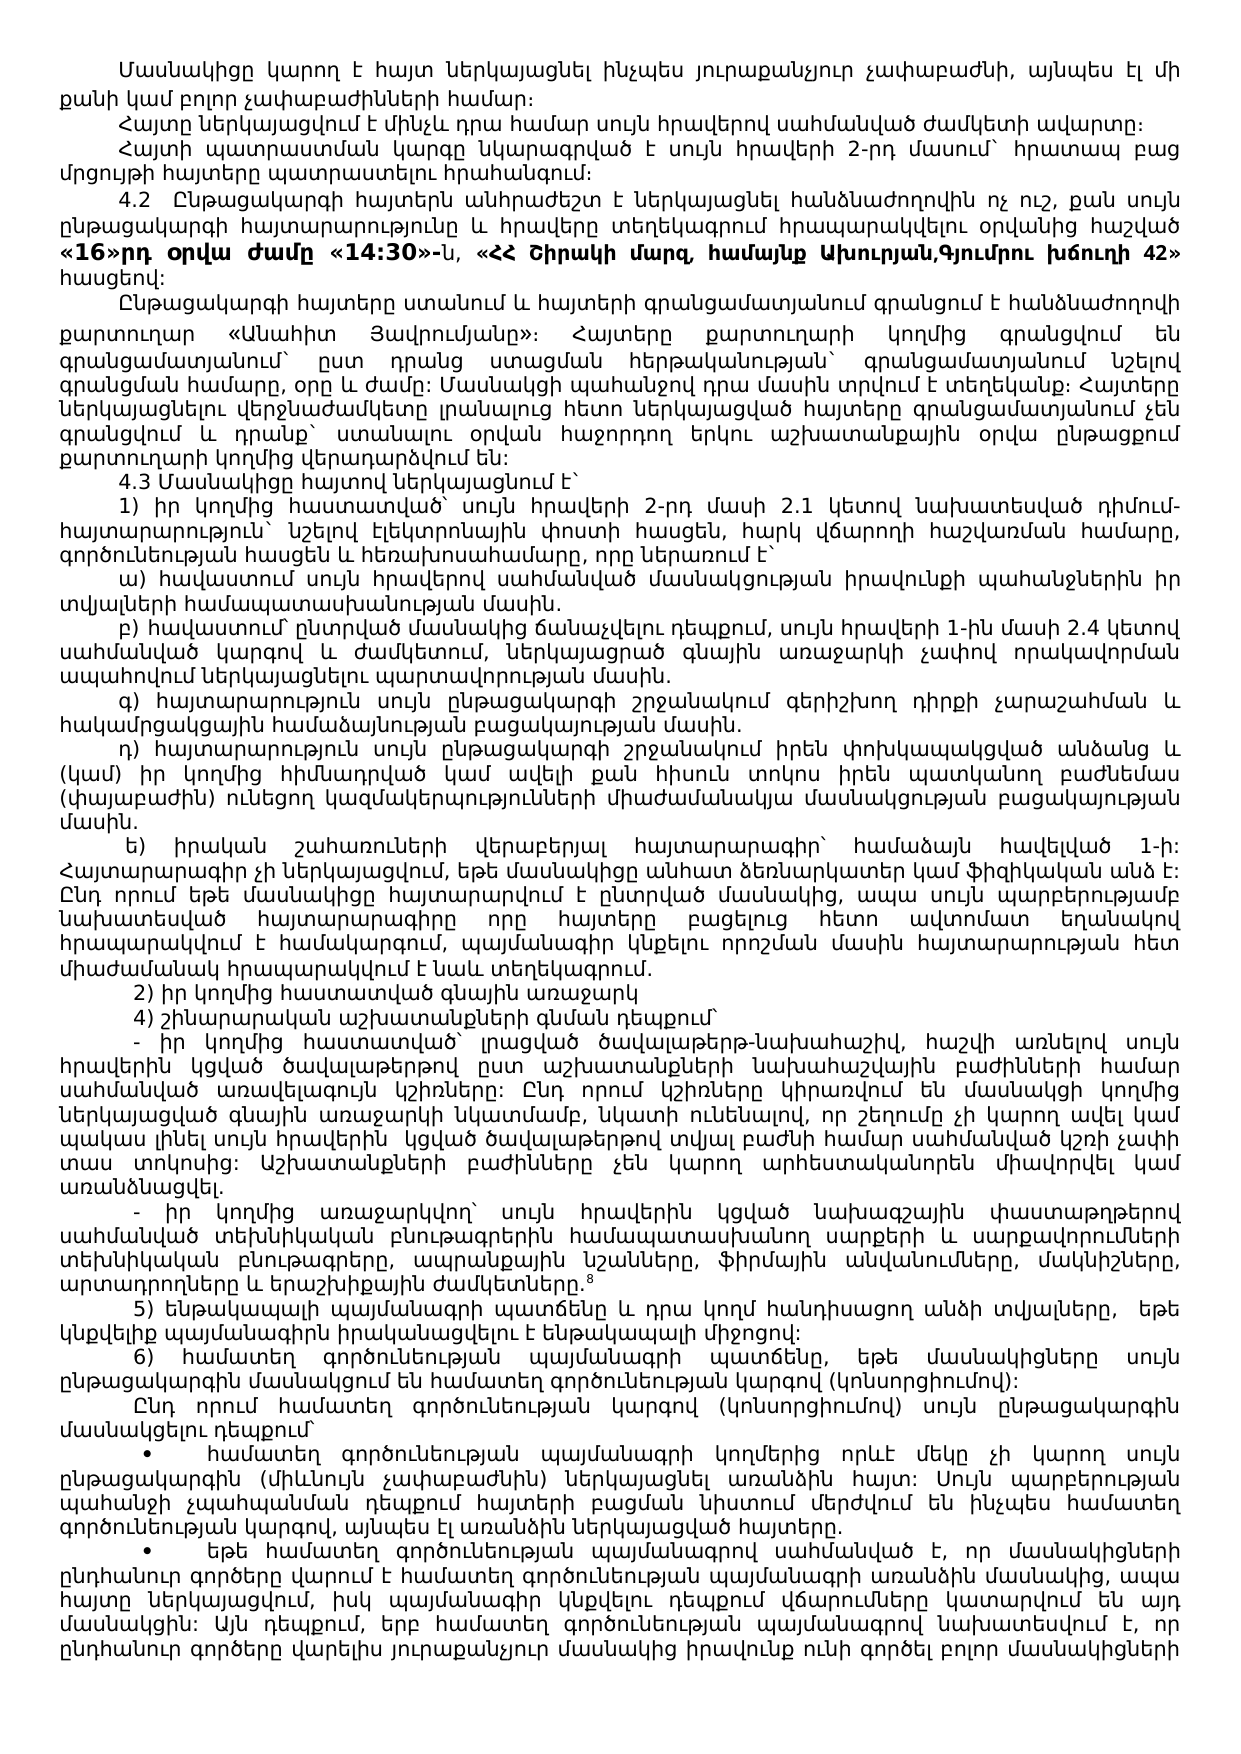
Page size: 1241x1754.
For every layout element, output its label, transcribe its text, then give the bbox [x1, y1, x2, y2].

text 2) իր կողմից հաստատված գնային առաջարկ [59, 981, 1181, 1006]
text Ընթացակարգի հայտերը ստանում և հայտերի գրանցամատյանում գրանցում է հանձնաժողովի քարտուղար «Անահիտ Յավրումյանը»։ Հայտերը քարտուղարի կողմից գրանցվում են գրանցամատյանում` ըստ դրանց ստացման հերթականության` գրանցամատյանում նշելով գրանցման համարը, օրը և ժամը: Մասնակցի պահանջով դրա մասին տրվում է տեղեկանք։ Հայտերը ներկայացնելու վերջնաժամկետը լրանալուց հետո ներկայացված հայտերը գրանցամատյանում չեն գրանցվում և դրանք` ստանալու օրվան հաջորդող երկու աշխատանքային օրվա ընթացքում քարտուղարի կողմից վերադարձվում են: [59, 291, 1181, 470]
text 6) համատեղ գործունեության պայմանագրի պատճենը, եթե մասնակիցները սույն ընթացակարգին մասնակցում են համատեղ գործունեության կարգով (կոնսորցիումով): [59, 1345, 1181, 1394]
text 4.2 Ընթացակարգի հայտերն անհրաժեշտ է ներկայացնել հանձնաժողովին ոչ ուշ, քան սույն ընթացակարգի հայտարարությունը և հրավերը տեղեկագրում հրապարակվելու օրվանից հաշված «16»րդ օրվա ժամը «14:30»-ն, «ՀՀ Շիրակի մարզ, համայնք Ախուրյան,Գյումրու խճուղի 42» հասցեով: [59, 185, 1181, 291]
text - իր կողմից առաջարկվող՝ սույն հրավերին կցված նախագշային փաստաթղթերով սահմանված տեխնիկական բնութագրերին համապատասխանող սարքերի և սարքավորումների տեխնիկական բնութագրերը, ապրանքային նշանները, ֆիրմային անվանումները, մակնիշները, արտադրողները և երաշխիքային ժամկետները.8 [59, 1200, 1181, 1297]
text Հայտը ներկայացվում է մինչև դրա համար սույն հրավերով սահմանված ժամկետի ավարտը։ [59, 112, 1181, 137]
text 4.3 Մասնակիցը հայտով ներկայացնում է` [59, 470, 1181, 494]
text 4) շինարարական աշխատանքների գնման դեպքում՝ [59, 1006, 1181, 1030]
text Հայտի պատրաստման կարգը նկարագրված է սույն հրավերի 2-րդ մասում` հրատապ բաց մրցույթի հայտերը պատրաստելու հրահանգում։ [59, 137, 1181, 185]
text ա) հավաստում սույն հրավերով սահմանված մասնակցության իրավունքի պահանջներին իր տվյալների համապատասխանության մասին. [59, 567, 1181, 616]
list համատեղ գործունեության պայմանագրի կողմերից որևէ մեկը չի կարող սույն ընթացակարգին (միևնույն չափաբաժնին) ներկայացնել առանձին հայտ: Սույն պարբերության պահանջի չպահպանման դեպքում հայտերի բացման նիստում մերժվում են ինչպես համատեղ գործունեության կարգով, այնպես էլ առանձին ներկայացված հայտերը. [59, 1442, 1181, 1539]
text 1) իր կողմից հաստատված՝ սույն հրավերի 2-րդ մասի 2.1 կետով նախատեսված դիմում-հայտարարություն` նշելով էլեկտրոնային փոստի հասցեն, հարկ վճարողի հաշվառման համարը, գործունեության հասցեն և հեռախոսահամարը, որը ներառում է` [59, 494, 1181, 567]
text բ) հավաստում՝ ընտրված մասնակից ճանաչվելու դեպքում, սույն հրավերի 1-ին մասի 2.4 կետով սահմանված կարգով և ժամկետում, ներկայացրած գնային առաջարկի չափով որակավորման ապահովում ներկայացնելու պարտավորության մասին. [59, 616, 1181, 689]
text դ) հայտարարություն սույն ընթացակարգի շրջանակում իրեն փոխկապակցված անձանց և (կամ) իր կողմից հիմնադրված կամ ավելի քան հիսուն տոկոս իրեն պատկանող բաժնեմաս (փայաբաժին) ունեցող կազմակերպությունների միաժամանակյա մասնակցության բացակայության մասին. [59, 737, 1181, 834]
text 5) ենթակապալի պայմանագրի պատճենը և դրա կողմ հանդիսացող անձի տվյալները, եթե կնքվելիք պայմանագիրն իրականացվելու է ենթակապալի միջոցով: [59, 1297, 1181, 1345]
text Մասնակիցը կարող է հայտ ներկայացնել ինչպես յուրաքանչյուր չափաբաժնի, այնպես էլ մի քանի կամ բոլոր չափաբաժինների համար։ [59, 56, 1181, 112]
text գ) հայտարարություն սույն ընթացակարգի շրջանակում գերիշխող դիրքի չարաշահման և հակամրցակցային համաձայնության բացակայության մասին. [59, 689, 1181, 737]
text Ընդ որում համատեղ գործունեության կարգով (կոնսորցիումով) սույն ընթացակարգին մասնակցելու դեպքում՝ [59, 1394, 1181, 1442]
text - իր կողմից հաստատված՝ լրացված ծավալաթերթ-նախահաշիվ, հաշվի առնելով սույն հրավերին կցված ծավալաթերթով ըստ աշխատանքների նախահաշվային բաժինների համար սահմանված առավելագույն կշիռները: Ընդ որում կշիռները կիրառվում են մասնակցի կողմից ներկայացված գնային առաջարկի նկատմամբ, նկատի ունենալով, որ շեղումը չի կարող ավել կամ պակաս լինել սույն հրավերին կցված ծավալաթերթով տվյալ բաժնի համար սահմանված կշռի չափի տաս տոկոսից: Աշխատանքների բաժինները չեն կարող արհեստականորեն միավորվել կամ առանձնացվել. [59, 1030, 1181, 1200]
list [59, 1539, 1181, 1661]
text ե) իրական շահառուների վերաբերյալ հայտարարագիր՝ համաձայն հավելված 1-ի: Հայտարարագիր չի ներկայացվում, եթե մասնակիցը անհատ ձեռնարկատեր կամ ֆիզիկական անձ է: Ընդ որում եթե մասնակիցը հայտարարվում է ընտրված մասնակից, ապա սույն պարբերությամբ նախատեսված հայտարարագիրը որը հայտերը բացելուց հետո ավտոմատ եղանակով հրապարակվում է համակարգում, պայմանագիր կնքելու որոշման մասին հայտարարության հետ միաժամանակ հրապարակվում է նաև տեղեկագրում․ [59, 834, 1181, 981]
